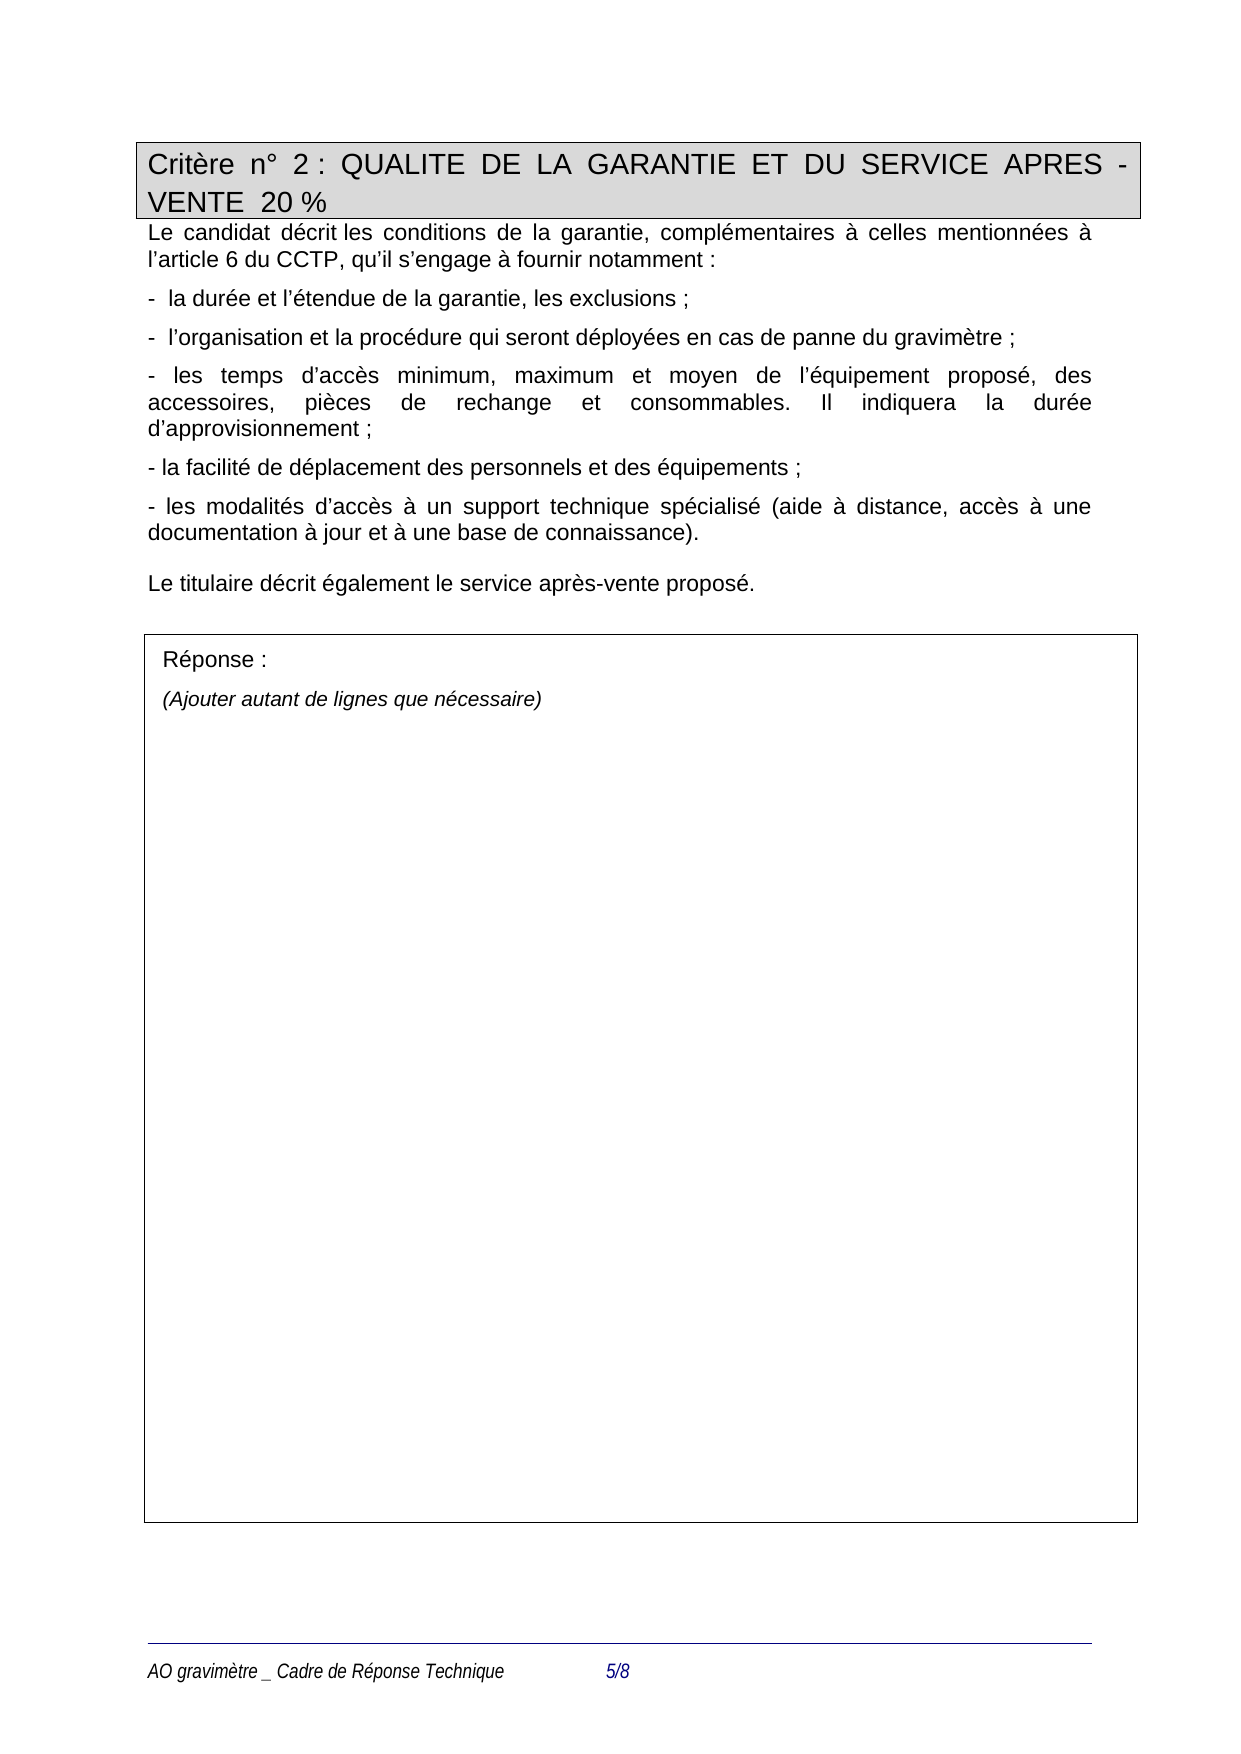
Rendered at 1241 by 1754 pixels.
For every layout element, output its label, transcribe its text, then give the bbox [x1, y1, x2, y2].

text - les modalités d’accès à un support technique spécialisé (aide à distance, accès à une documentation à jour et à une base de connaissance). [148, 493, 1092, 545]
text - l’organisation et la procédure qui seront déployées en cas de panne du gravimètre ; [148, 323, 1092, 350]
text - la facilité de déplacement des personnels et des équipements ; [148, 454, 1092, 480]
table_header Réponse : (Ajouter autant de lignes que nécessaire) [145, 635, 1137, 1522]
text Le candidat décrit les conditions de la garantie, complémentaires à celles mentionnées à l’article 6 du CCTP, qu’il s’engage à fournir notamment : [148, 219, 1092, 272]
text Le titulaire décrit également le service après-vente proposé. [148, 570, 1092, 597]
text - la durée et l’étendue de la garantie, les exclusions ; [148, 284, 1092, 311]
text - les temps d’accès minimum, maximum et moyen de l’équipement proposé, des accessoires, pièces de rechange et consommables. Il indiquera la durée d’approvisionnement ; [148, 362, 1092, 441]
table_header Critère n° 2 : QUALITE DE LA GARANTIE ET DU SERVICE APRES -VENTE 20 % [137, 143, 1140, 218]
